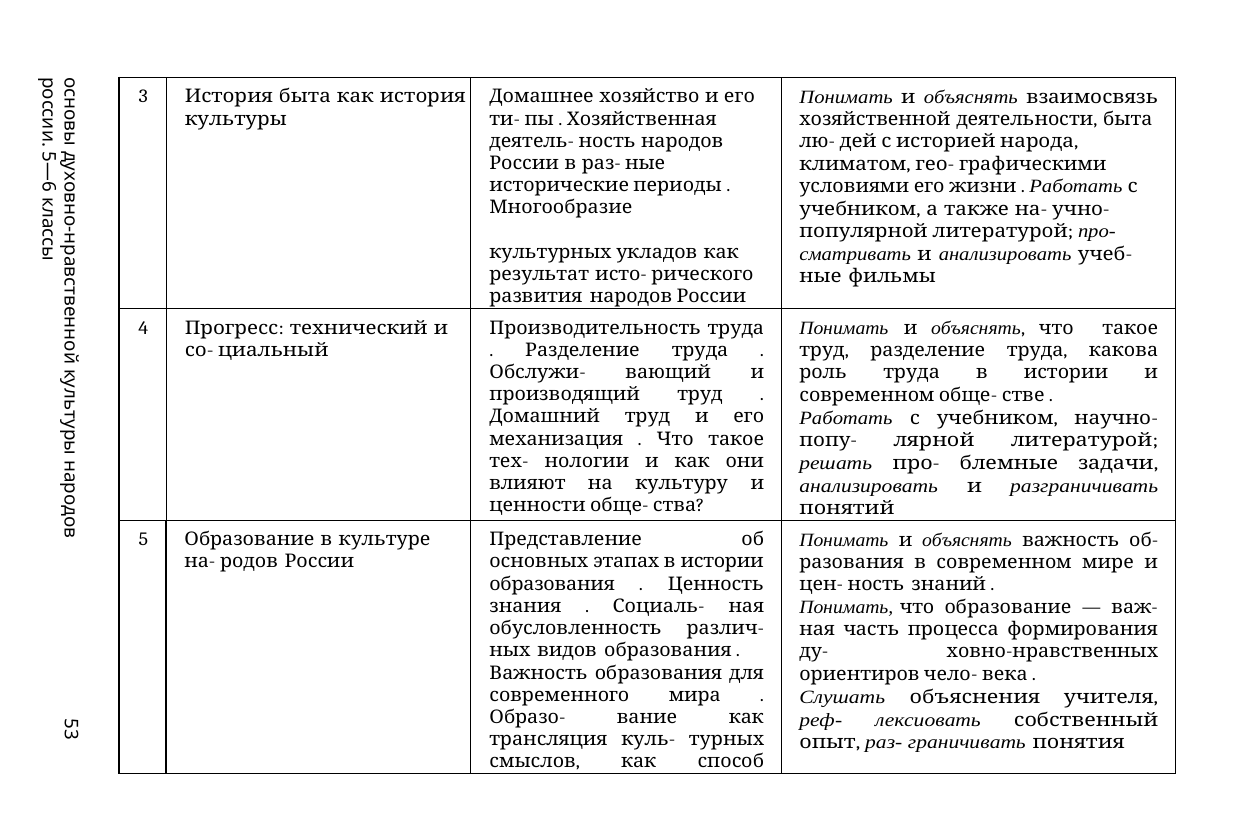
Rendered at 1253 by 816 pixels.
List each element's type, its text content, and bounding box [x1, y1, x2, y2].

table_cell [782, 521, 1175, 772]
table_header История быта как история культуры [167, 78, 470, 308]
table_cell Производительность труда . Разделение труда . Обслужи- вающий и производящий труд . Домашний труд и его механизация . Что такое тех- нологии и как они влияют на культуру и ценности обще- ства? [471, 309, 781, 519]
table_cell 4 [120, 309, 166, 519]
table_cell Прогресс: технический и со- циальный [167, 309, 470, 519]
table_cell Понимать и объяснять, что такое труд, разделение труда, какова роль труда в истории и современном обще- стве . Работать с учебником, научно-попу- лярной литературой; решать про- блемные задачи, анализировать и разграничивать понятий [782, 309, 1175, 519]
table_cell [167, 521, 470, 772]
table_cell 5 [120, 521, 165, 772]
table_header Домашнее хозяйство и его ти- пы . Хозяйственная деятель- ность народов России в раз- ные исторические периоды . Многообразие культурных укладов как результат исто- рического развития народов России [471, 78, 781, 308]
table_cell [471, 521, 781, 772]
table_header Понимать и объяснять взаимосвязь хозяйственной деятельности, быта лю- дей с историей народа, климатом, гео- графическими условиями его жизни . Работать с учебником, а также на- учно-популярной литературой; про- сматривать и анализировать учеб- ные фильмы [782, 78, 1175, 308]
table_header 3 [120, 78, 166, 308]
